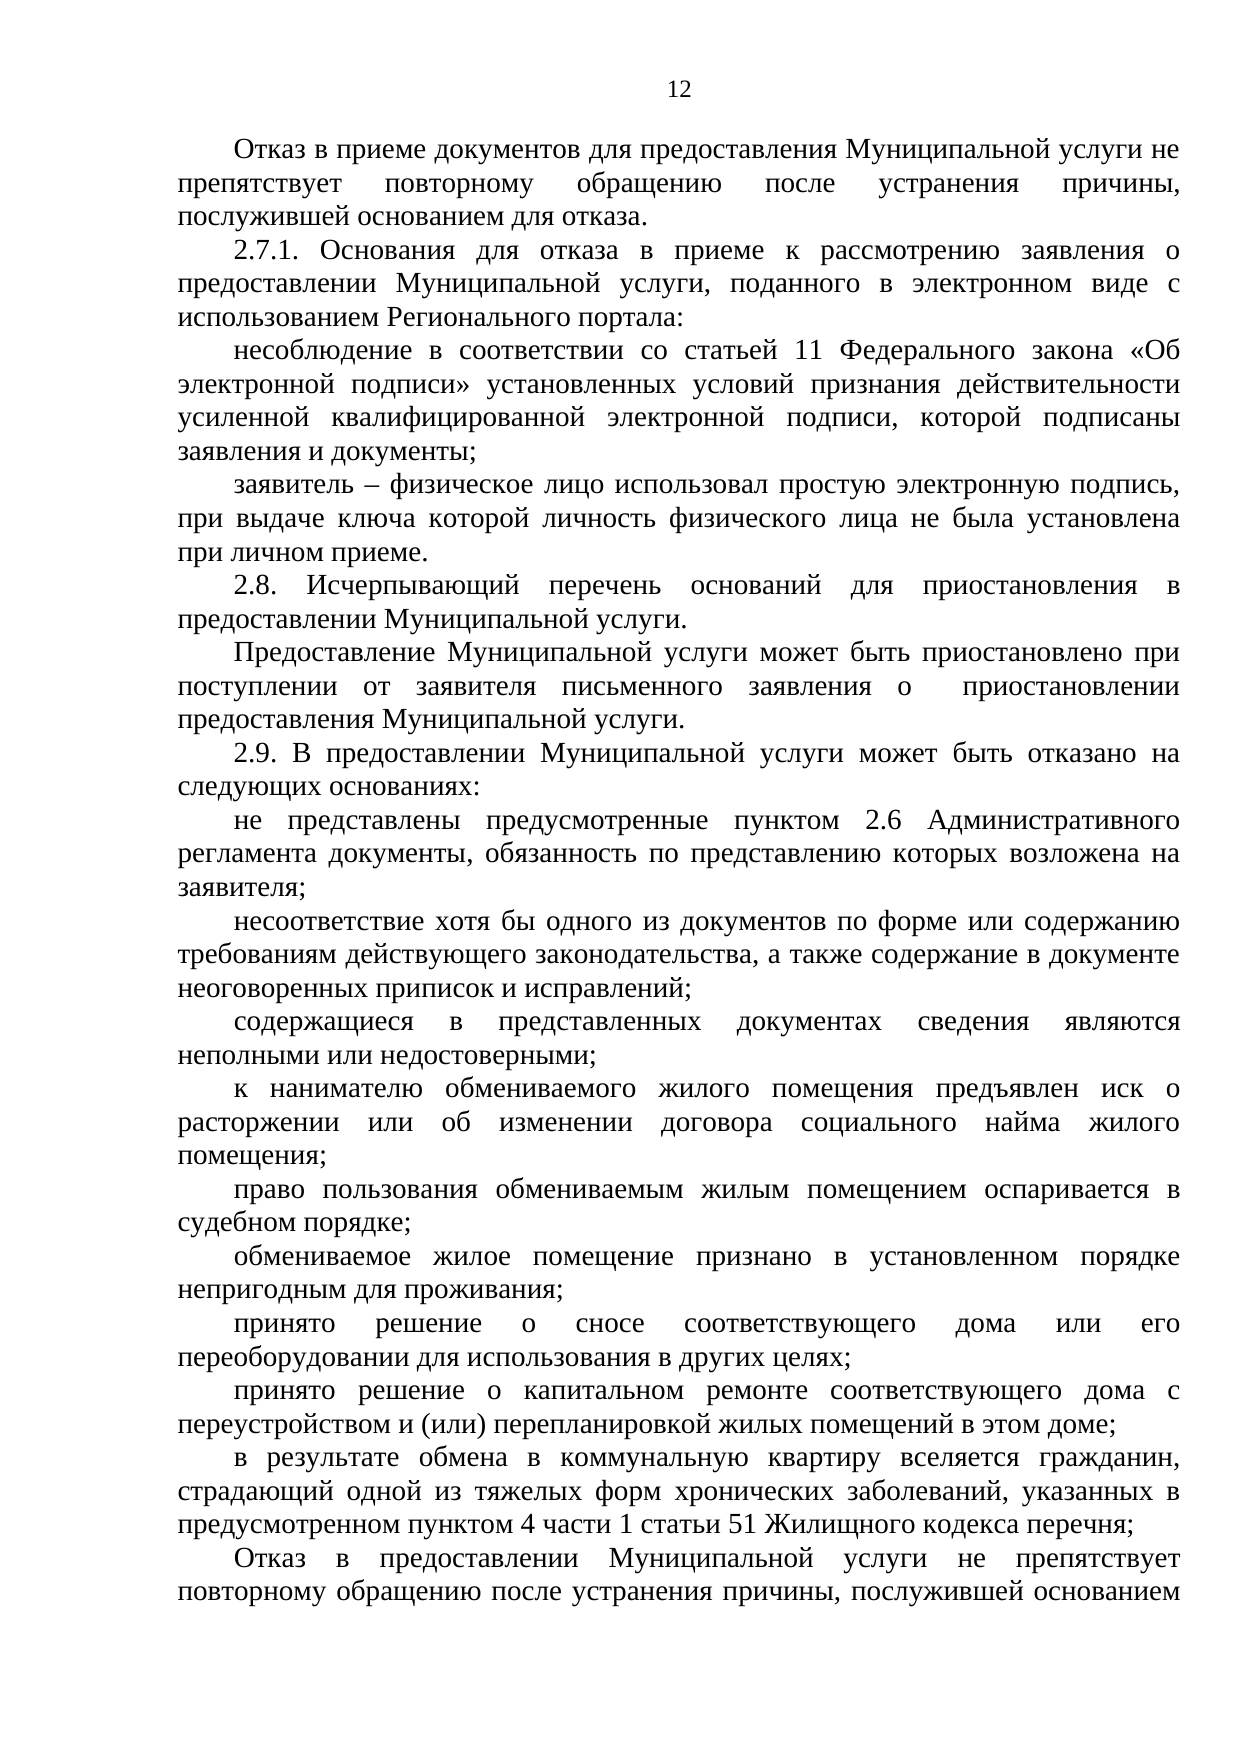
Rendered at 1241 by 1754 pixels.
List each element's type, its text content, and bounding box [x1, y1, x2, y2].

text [177, 1540, 1181, 1607]
text в результате обмена в коммунальную квартиру вселяется гражданин, страдающий одной из тяжелых форм хронических заболеваний, указанных в предусмотренном пунктом 4 части 1 статьи 51 Жилищного кодекса перечня; [177, 1439, 1181, 1540]
text не представлены предусмотренные пунктом 2.6 Административного регламента документы, обязанность по представлению которых возложена на заявителя; [177, 802, 1181, 903]
text 2.7.1. Основания для отказа в приеме к рассмотрению заявления о предоставлении Муниципальной услуги, поданного в электронном виде с использованием Регионального портала: [177, 232, 1181, 332]
text принято решение о сносе соответствующего дома или его переоборудовании для использования в других целях; [177, 1305, 1181, 1372]
text 2.9. В предоставлении Муниципальной услуги может быть отказано на следующих основаниях: [177, 735, 1181, 802]
text к нанимателю обмениваемого жилого помещения предъявлен иск о расторжении или об изменении договора социального найма жилого помещения; [177, 1070, 1181, 1171]
text 2.8. Исчерпывающий перечень оснований для приостановления в предоставлении Муниципальной услуги. [177, 567, 1181, 634]
text принято решение о капитальном ремонте соответствующего дома с переустройством и (или) перепланировкой жилых помещений в этом доме; [177, 1372, 1181, 1439]
text Предоставление Муниципальной услуги может быть приостановлено при поступлении от заявителя письменного заявления о приостановлении предоставления Муниципальной услуги. [177, 634, 1181, 735]
text несоответствие хотя бы одного из документов по форме или содержанию требованиям действующего законодательства, а также содержание в документе неоговоренных приписок и исправлений; [177, 903, 1181, 1003]
text заявитель – физическое лицо использовал простую электронную подпись, при выдаче ключа которой личность физического лица не была установлена при личном приеме. [177, 467, 1181, 567]
text Отказ в приеме документов для предоставления Муниципальной услуги не препятствует повторному обращению после устранения причины, послужившей основанием для отказа. [177, 131, 1181, 232]
text право пользования обмениваемым жилым помещением оспаривается в судебном порядке; [177, 1171, 1181, 1238]
text несоблюдение в соответствии со статьей 11 Федерального закона «Об электронной подписи» установленных условий признания действительности усиленной квалифицированной электронной подписи, которой подписаны заявления и документы; [177, 332, 1181, 467]
text обмениваемое жилое помещение признано в установленном порядке непригодным для проживания; [177, 1238, 1181, 1305]
text содержащиеся в представленных документах сведения являются неполными или недостоверными; [177, 1003, 1181, 1070]
